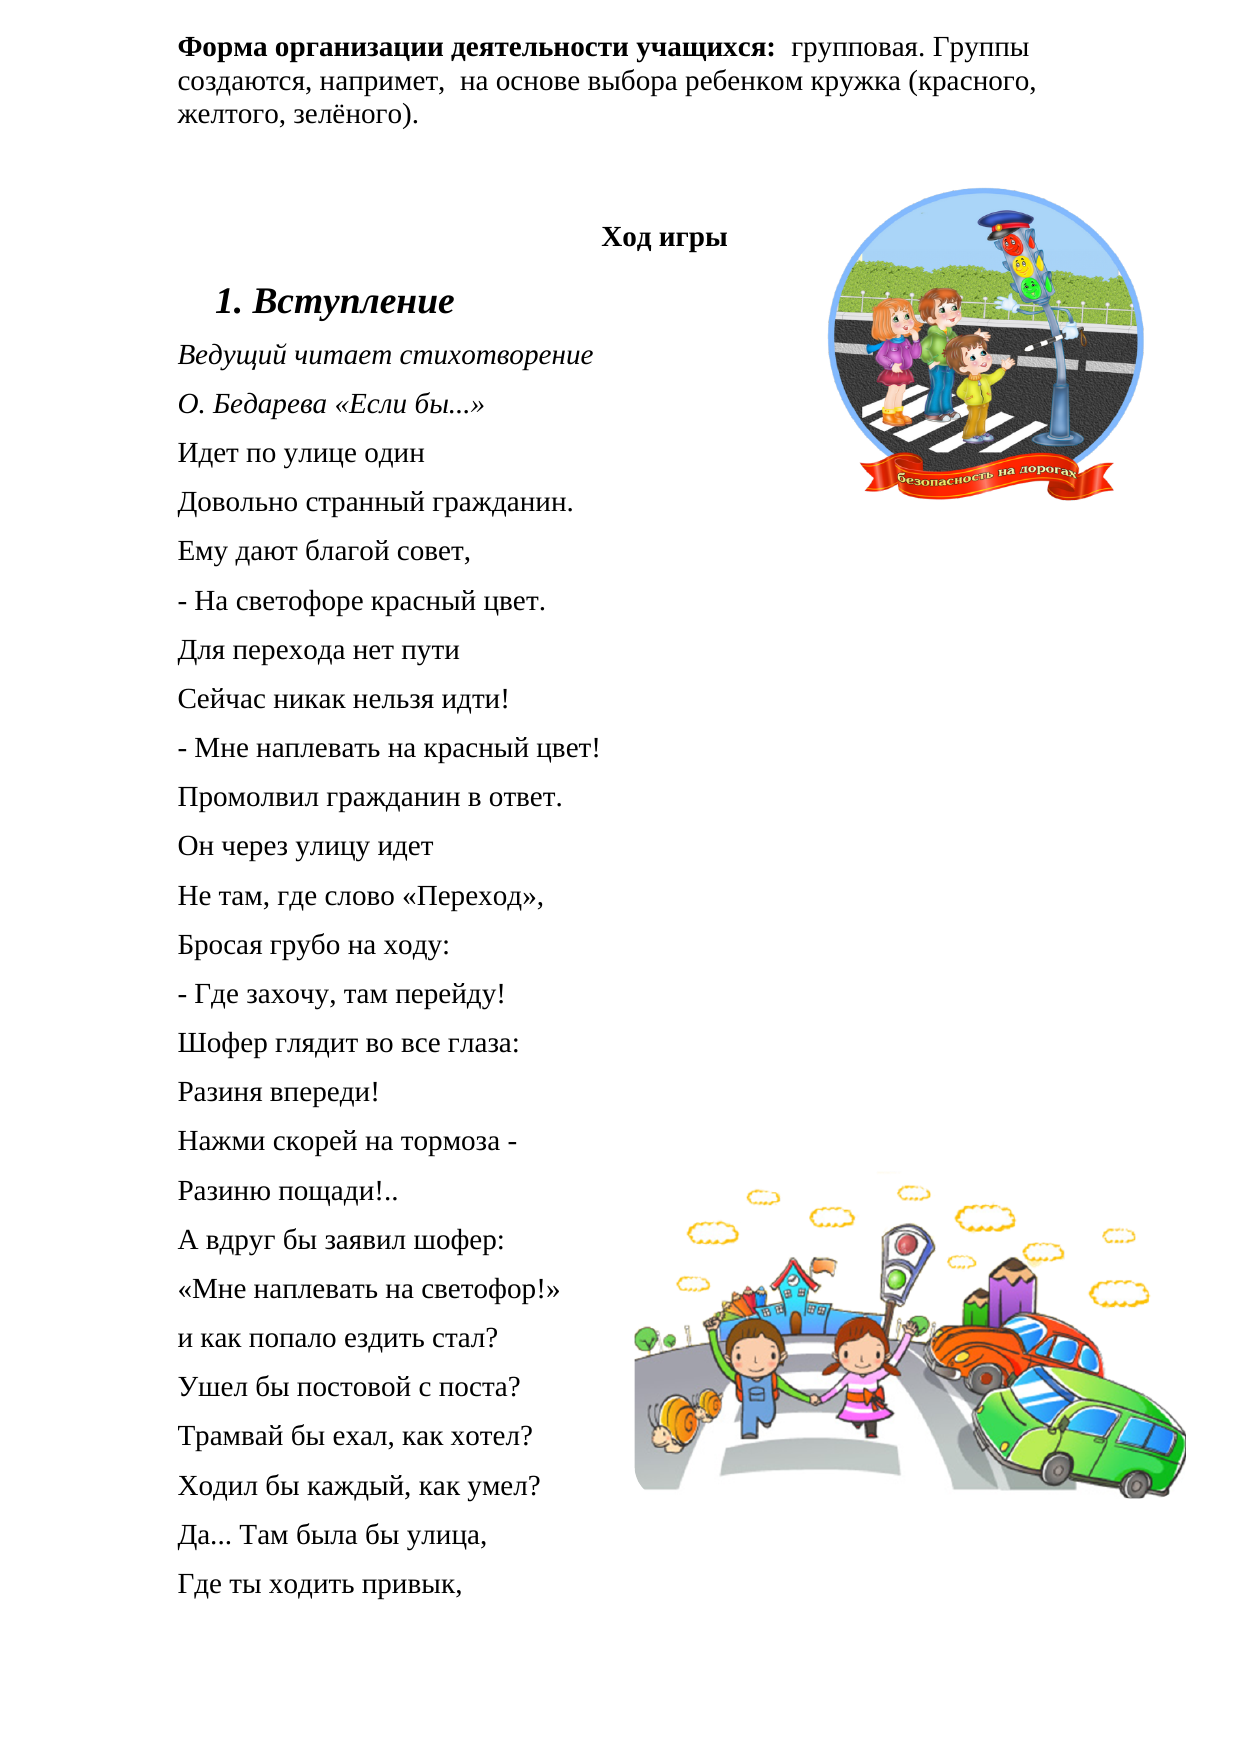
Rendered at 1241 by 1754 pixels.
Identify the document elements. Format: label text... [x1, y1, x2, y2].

text Сейчас никак нельзя идти! [177, 681, 1152, 714]
text Ему дают благой совет, [177, 533, 809, 567]
text Промолвил гражданин в ответ. [177, 779, 1152, 813]
text Идет по улице один [177, 435, 809, 469]
text Ход игры [177, 219, 809, 252]
text - Где захочу, там перейду! [177, 976, 1152, 1009]
text Ушел бы постовой с поста? [177, 1369, 634, 1403]
list Вступление [215, 278, 809, 321]
text Где ты ходить привык, [177, 1566, 1152, 1599]
text Довольно странный гражданин. [177, 484, 809, 518]
text и как попало ездить стал? [177, 1320, 634, 1354]
text - Мне наплевать на красный цвет! [177, 730, 1152, 764]
picture [634, 1129, 1186, 1499]
picture [809, 165, 1159, 588]
text Нажми скорей на тормоза - [177, 1123, 1152, 1157]
text Не там, где слово «Переход», [177, 878, 1152, 911]
text Ведущий читает стихотворение [177, 337, 809, 370]
text Разиня впереди! [177, 1074, 1152, 1108]
text - На светофоре красный цвет. [177, 583, 1152, 616]
text «Мне наплевать на светофор!» [177, 1271, 634, 1304]
text Бросая грубо на ходу: [177, 927, 1152, 960]
text Ходил бы каждый, как умел? [177, 1468, 1152, 1501]
text Он через улицу идет [177, 828, 1152, 862]
text Шофер глядит во все глаза: [177, 1025, 1152, 1059]
text А вдруг бы заявил шофер: [177, 1222, 634, 1255]
text Для перехода нет пути [177, 632, 1152, 665]
text Разиню пощади!.. [177, 1173, 634, 1206]
text О. Бедарева «Если бы...» [177, 386, 809, 419]
text Да... Там была бы улица, [177, 1517, 1152, 1550]
text Трамвай бы ехал, как хотел? [177, 1418, 634, 1452]
text Форма организации деятельности учащихся: групповая. Группы создаются, напримет, на основе выбора ребенком кружка (красного, желтого, зелёного). [177, 29, 1152, 130]
